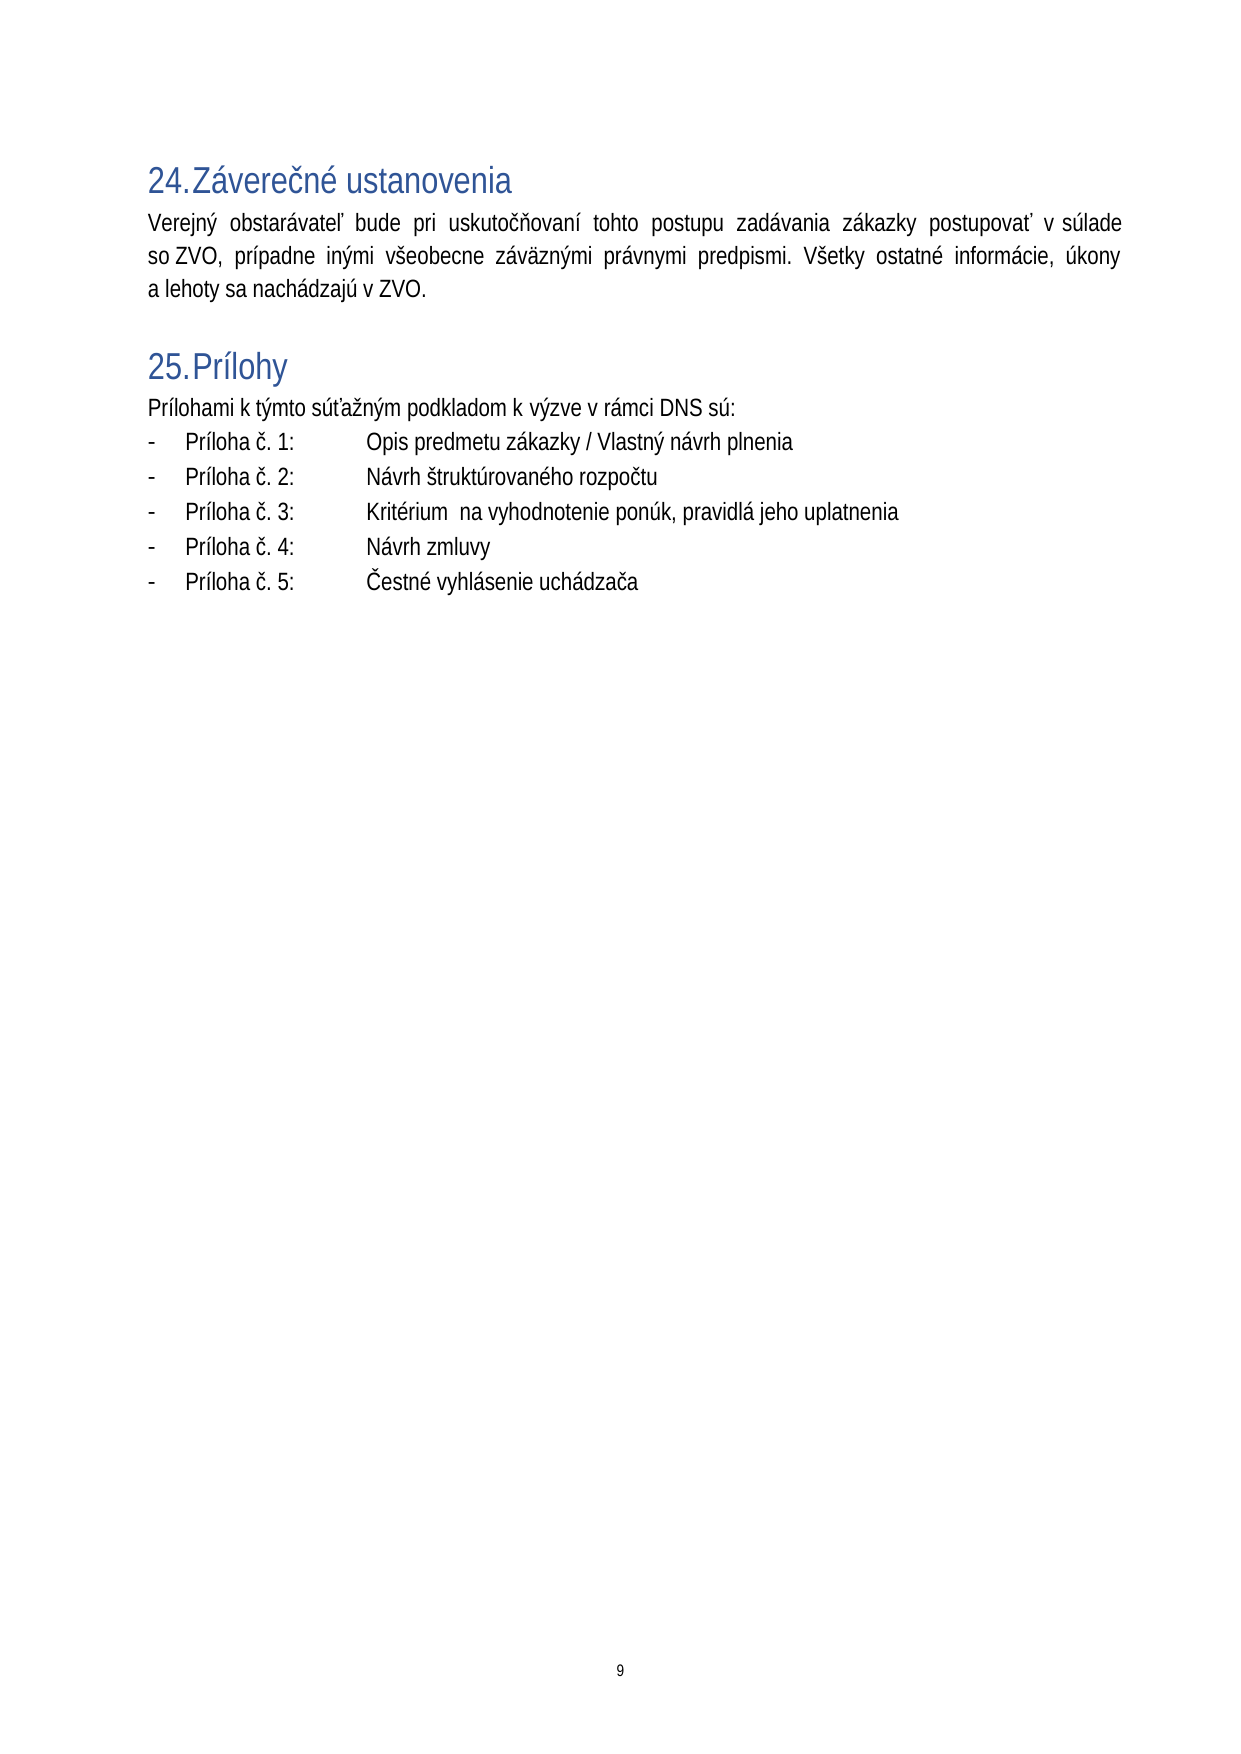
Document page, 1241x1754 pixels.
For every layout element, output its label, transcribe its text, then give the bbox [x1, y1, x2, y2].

subtitle Záverečné ustanovenia [148, 159, 1122, 202]
list Príloha č. 4: Návrh zmluvy [148, 531, 1122, 562]
text Verejný obstarávateľ bude pri uskutočňovaní tohto postupu zadávania zákazky postupovať v súlade so ZVO, prípadne inými všeobecne záväznými právnymi predpismi. Všetky ostatné informácie, úkony a lehoty sa nachádzajú v ZVO. [148, 208, 1122, 303]
list Príloha č. 2: Návrh štruktúrovaného rozpočtu [148, 461, 1122, 492]
text Prílohami k týmto súťažným podkladom k výzve v rámci DNS sú: [148, 393, 1122, 422]
list Príloha č. 5: Čestné vyhlásenie uchádzača [148, 566, 1122, 597]
list Príloha č. 3: Kritérium na vyhodnotenie ponúk, pravidlá jeho uplatnenia [148, 496, 1122, 527]
list Príloha č. 1: Opis predmetu zákazky / Vlastný návrh plnenia [148, 426, 1122, 457]
subtitle Prílohy [148, 344, 1122, 387]
